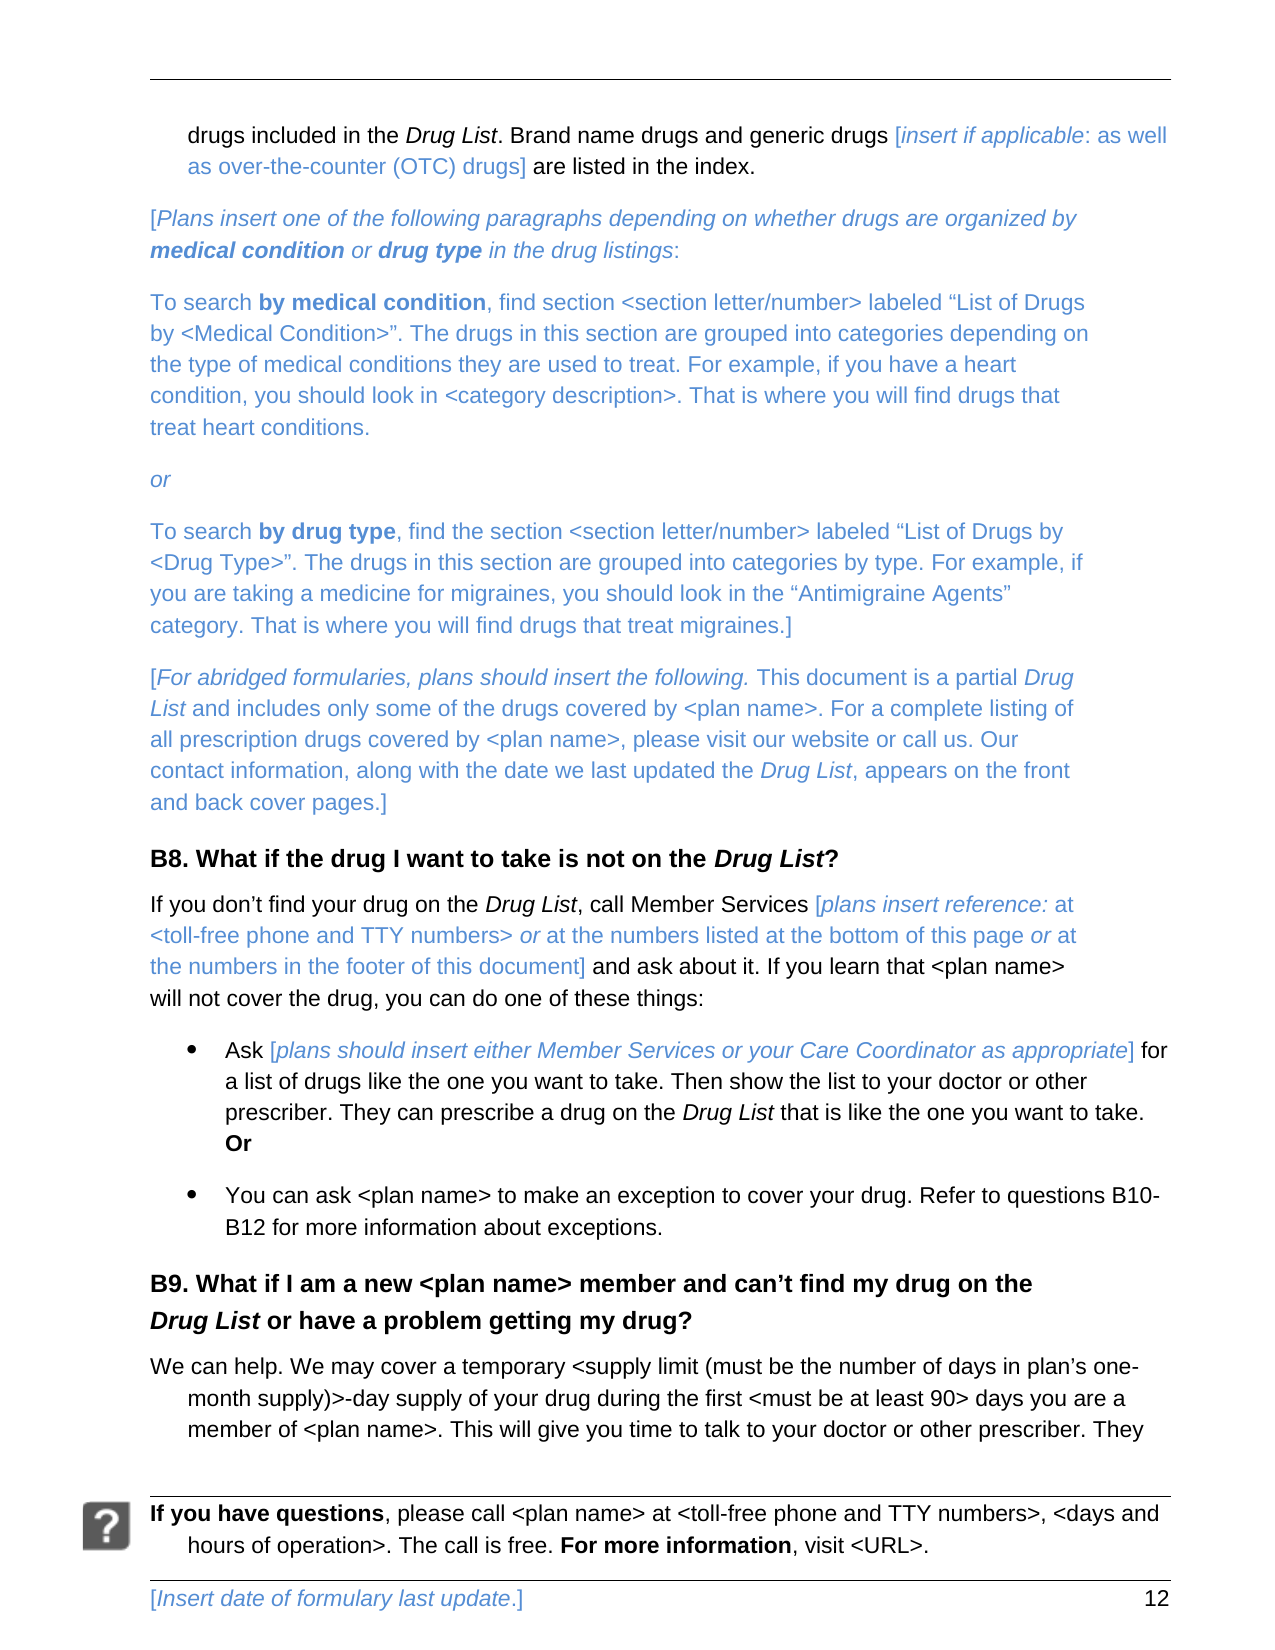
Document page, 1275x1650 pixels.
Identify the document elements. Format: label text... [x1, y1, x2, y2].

subtitle B8. What if the drug I want to take is not on the Drug List? [150, 837, 1096, 875]
text or [150, 462, 1096, 493]
text [Plans insert one of the following paragraphs depending on whether drugs are organized by medical condition or drug type in the drug listings: [150, 202, 1096, 264]
text To search by drug type, find the section <section letter/number> labeled “List of Drugs by <Drug Type>”. The drugs in this section are grouped into categories by type. For example, if you are taking a medicine for migraines, you should look in the “Antimigraine Agents” category. That is where you will find drugs that treat migraines.] [150, 514, 1096, 639]
picture [82, 1501, 132, 1552]
subtitle B9. What if I am a new <plan name> member and can’t find my drug on the Drug List or have a problem getting my drug? [150, 1262, 1096, 1337]
text [For abridged formularies, plans should insert the following. This document is a partial Drug List and includes only some of the drugs covered by <plan name>. For a complete listing of all prescription drugs covered by <plan name>, please visit our website or call us. Our contact information, along with the date we last updated the Drug List, appears on the front and back cover pages.] [150, 660, 1096, 816]
text If you don’t find your drug on the Drug List, call Member Services [plans insert reference: at <toll-free phone and TTY numbers> or at the numbers listed at the bottom of this page or at the numbers in the footer of this document] and ask about it. If you learn that <plan name> will not cover the drug, you can do one of these things: [150, 887, 1096, 1012]
list Ask [plans should insert either Member Services or your Care Coordinator as appropriate] for a list of drugs like the one you want to take. Then show the list to your doctor or other prescriber. They can prescribe a drug on the Drug List that is like the one you want to take. Or [187, 1033, 1171, 1158]
list You can ask <plan name> to make an exception to cover your drug. Refer to questions B10-B12 for more information about exceptions. [187, 1179, 1171, 1241]
text To search by medical condition, find section <section letter/number> labeled “List of Drugs by <Medical Condition>”. The drugs in this section are grouped into categories depending on the type of medical conditions they are used to treat. For example, if you have a heart condition, you should look in <category description>. That is where you will find drugs that treat heart conditions. [150, 285, 1096, 441]
